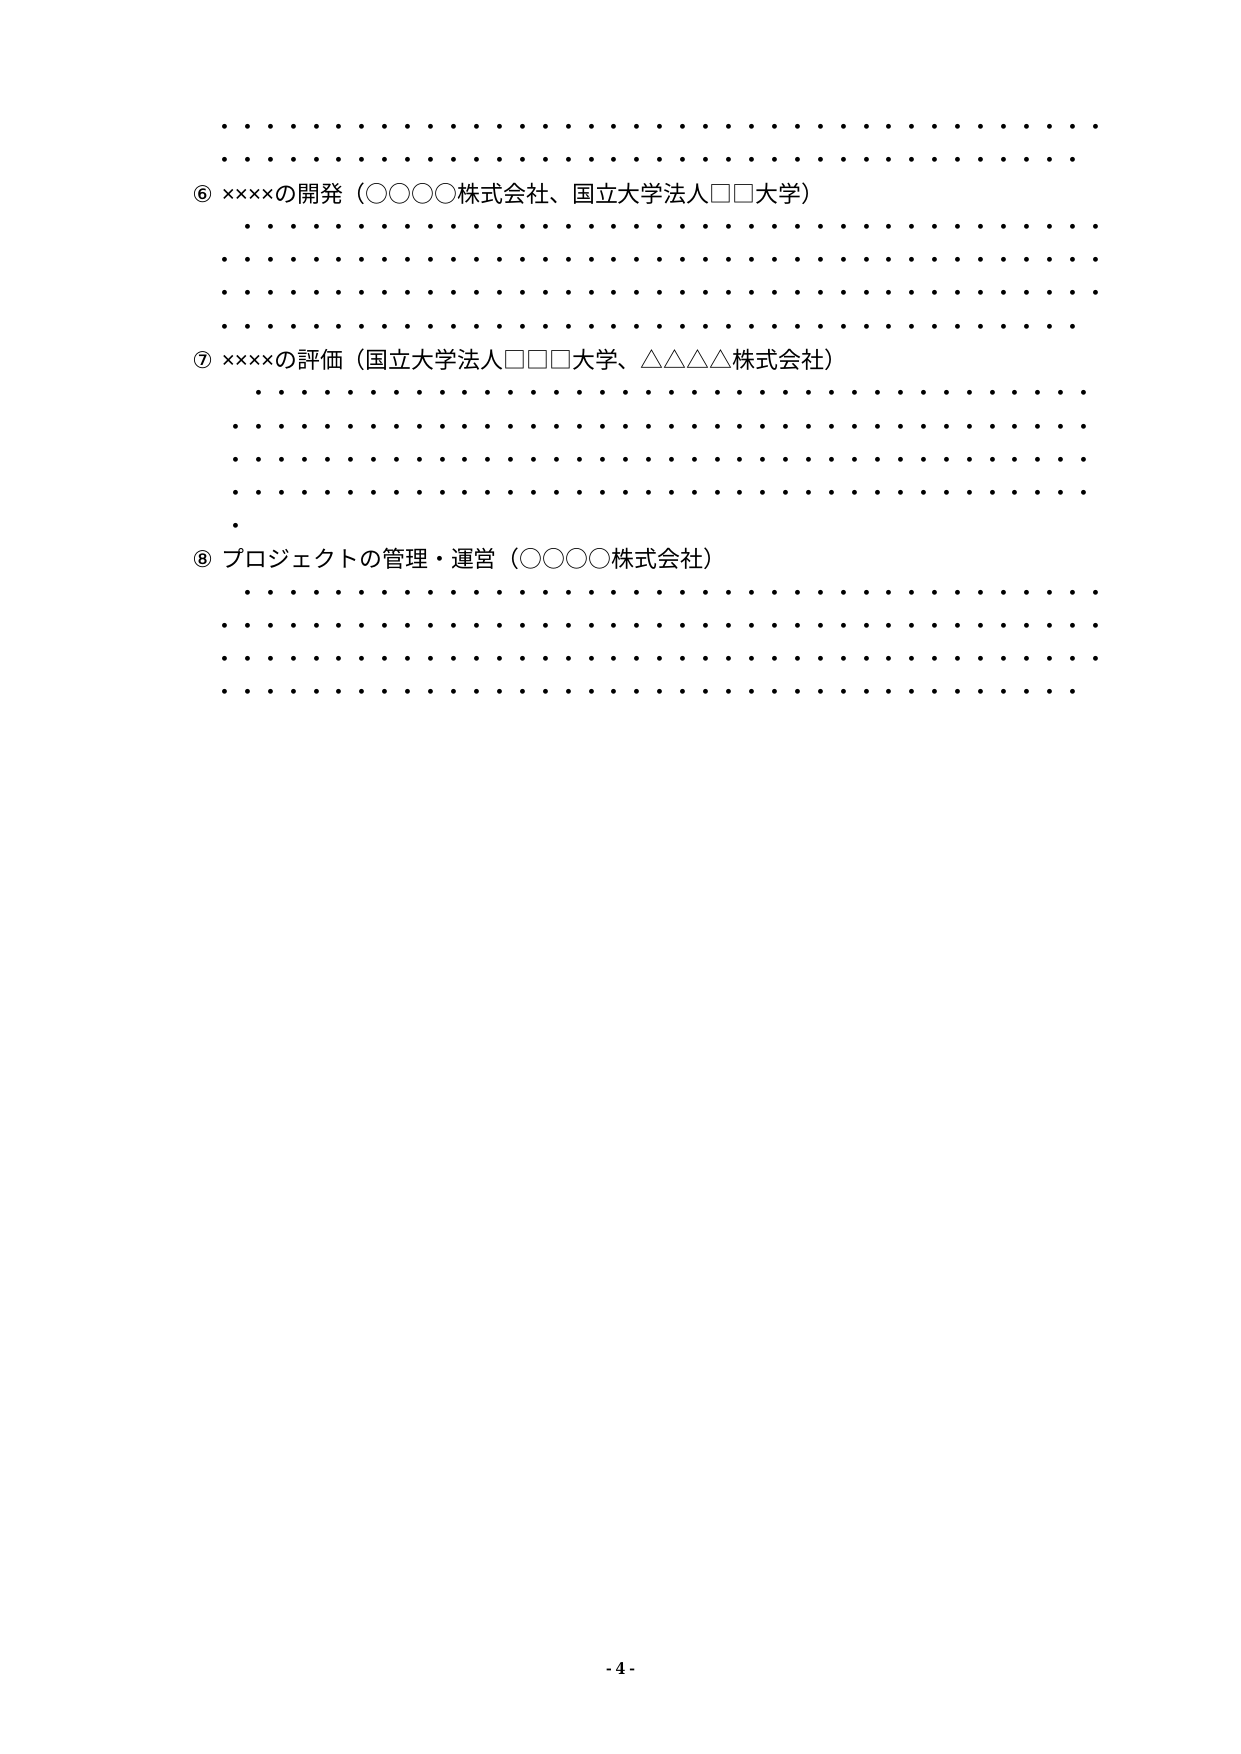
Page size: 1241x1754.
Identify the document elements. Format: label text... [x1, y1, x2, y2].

list プロジェクトの管理・運営（○○○○株式会社） [192, 541, 1107, 574]
text ・・・・・・・・・・・・・・・・・・・・・・・・・・・・・・・・・・・・・・・・・・・・・・・・・・・・・・・・・・・・・・・・・・・・・・・・・・・・・・・・・・・・・・・・・・・・・・・・・・・・・・・・・・・・・・・・・・・・・・・・・・・・・・・・・・・・・・・・・・・・・・・・・・・・・・・・ [224, 375, 1107, 541]
list ××××の開発（○○○○株式会社、国立大学法人□□大学） [192, 176, 1107, 209]
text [213, 109, 1107, 176]
list ××××の評価（国立大学法人□□□大学、△△△△株式会社） [192, 342, 1107, 375]
